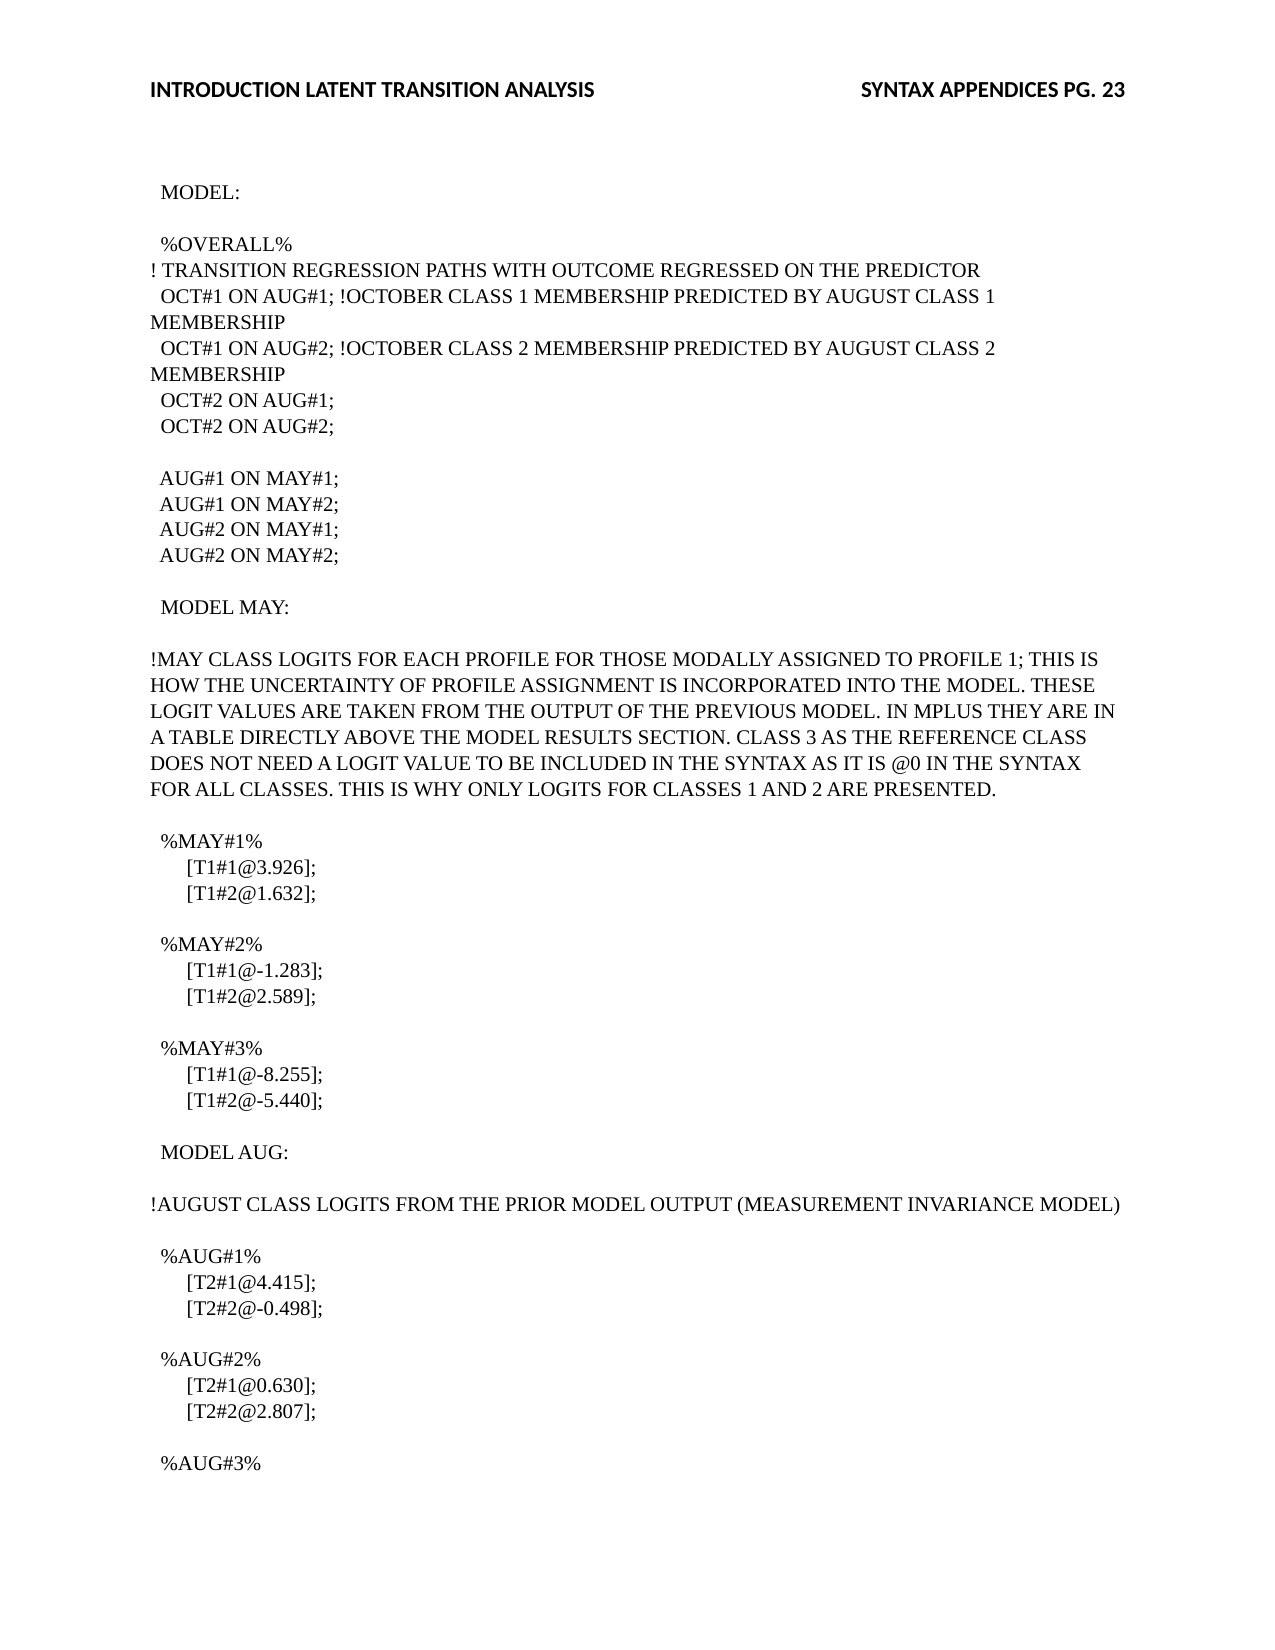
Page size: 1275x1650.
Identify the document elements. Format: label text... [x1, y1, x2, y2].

text %AUG#2% [150, 1347, 1125, 1371]
text !MAY CLASS LOGITS FOR EACH PROFILE FOR THOSE MODALLY ASSIGNED TO PROFILE 1; THIS IS HOW THE UNCERTAINTY OF PROFILE ASSIGNMENT IS INCORPORATED INTO THE MODEL. THESE LOGIT VALUES ARE TAKEN FROM THE OUTPUT OF THE PREVIOUS MODEL. IN MPLUS THEY ARE IN A TABLE DIRECTLY ABOVE THE MODEL RESULTS SECTION. CLASS 3 AS THE REFERENCE CLASS DOES NOT NEED A LOGIT VALUE TO BE INCLUDED IN THE SYNTAX AS IT IS @0 IN THE SYNTAX FOR ALL CLASSES. THIS IS WHY ONLY LOGITS FOR CLASSES 1 AND 2 ARE PRESENTED. [150, 647, 1125, 801]
text %MAY#1% [150, 829, 1125, 853]
text AUG#2 ON MAY#2; [150, 543, 1125, 567]
text [T1#1@3.926]; [150, 854, 1125, 879]
text %OVERALL% [150, 232, 1125, 256]
text MODEL: [150, 180, 1125, 204]
text AUG#1 ON MAY#2; [150, 491, 1125, 516]
text MODEL AUG: [150, 1140, 1125, 1164]
text [T2#1@0.630]; [150, 1373, 1125, 1397]
text [T2#1@4.415]; [150, 1269, 1125, 1294]
text OCT#1 ON AUG#1; !OCTOBER CLASS 1 MEMBERSHIP PREDICTED BY AUGUST CLASS 1 MEMBERSHIP [150, 284, 1125, 334]
text [T2#2@-0.498]; [150, 1296, 1125, 1319]
text %AUG#1% [150, 1244, 1125, 1268]
text OCT#2 ON AUG#2; [150, 414, 1125, 438]
text OCT#2 ON AUG#1; [150, 388, 1125, 412]
text AUG#2 ON MAY#1; [150, 517, 1125, 541]
text [T1#2@2.589]; [150, 984, 1125, 1008]
text ! TRANSITION REGRESSION PATHS WITH OUTCOME REGRESSED ON THE PREDICTOR [150, 258, 1125, 282]
text MODEL MAY: [150, 595, 1125, 619]
text [T1#1@-8.255]; [150, 1062, 1125, 1086]
text OCT#1 ON AUG#2; !OCTOBER CLASS 2 MEMBERSHIP PREDICTED BY AUGUST CLASS 2 MEMBERSHIP [150, 336, 1125, 386]
text [T1#2@1.632]; [150, 881, 1125, 904]
text !AUGUST CLASS LOGITS FROM THE PRIOR MODEL OUTPUT (MEASUREMENT INVARIANCE MODEL) [150, 1192, 1125, 1216]
text [T2#2@2.807]; [150, 1399, 1125, 1423]
text %AUG#3% [150, 1451, 1125, 1475]
text [T1#2@-5.440]; [150, 1088, 1125, 1112]
text %MAY#3% [150, 1036, 1125, 1060]
text [T1#1@-1.283]; [150, 958, 1125, 982]
text %MAY#2% [150, 932, 1125, 956]
text AUG#1 ON MAY#1; [150, 466, 1125, 489]
